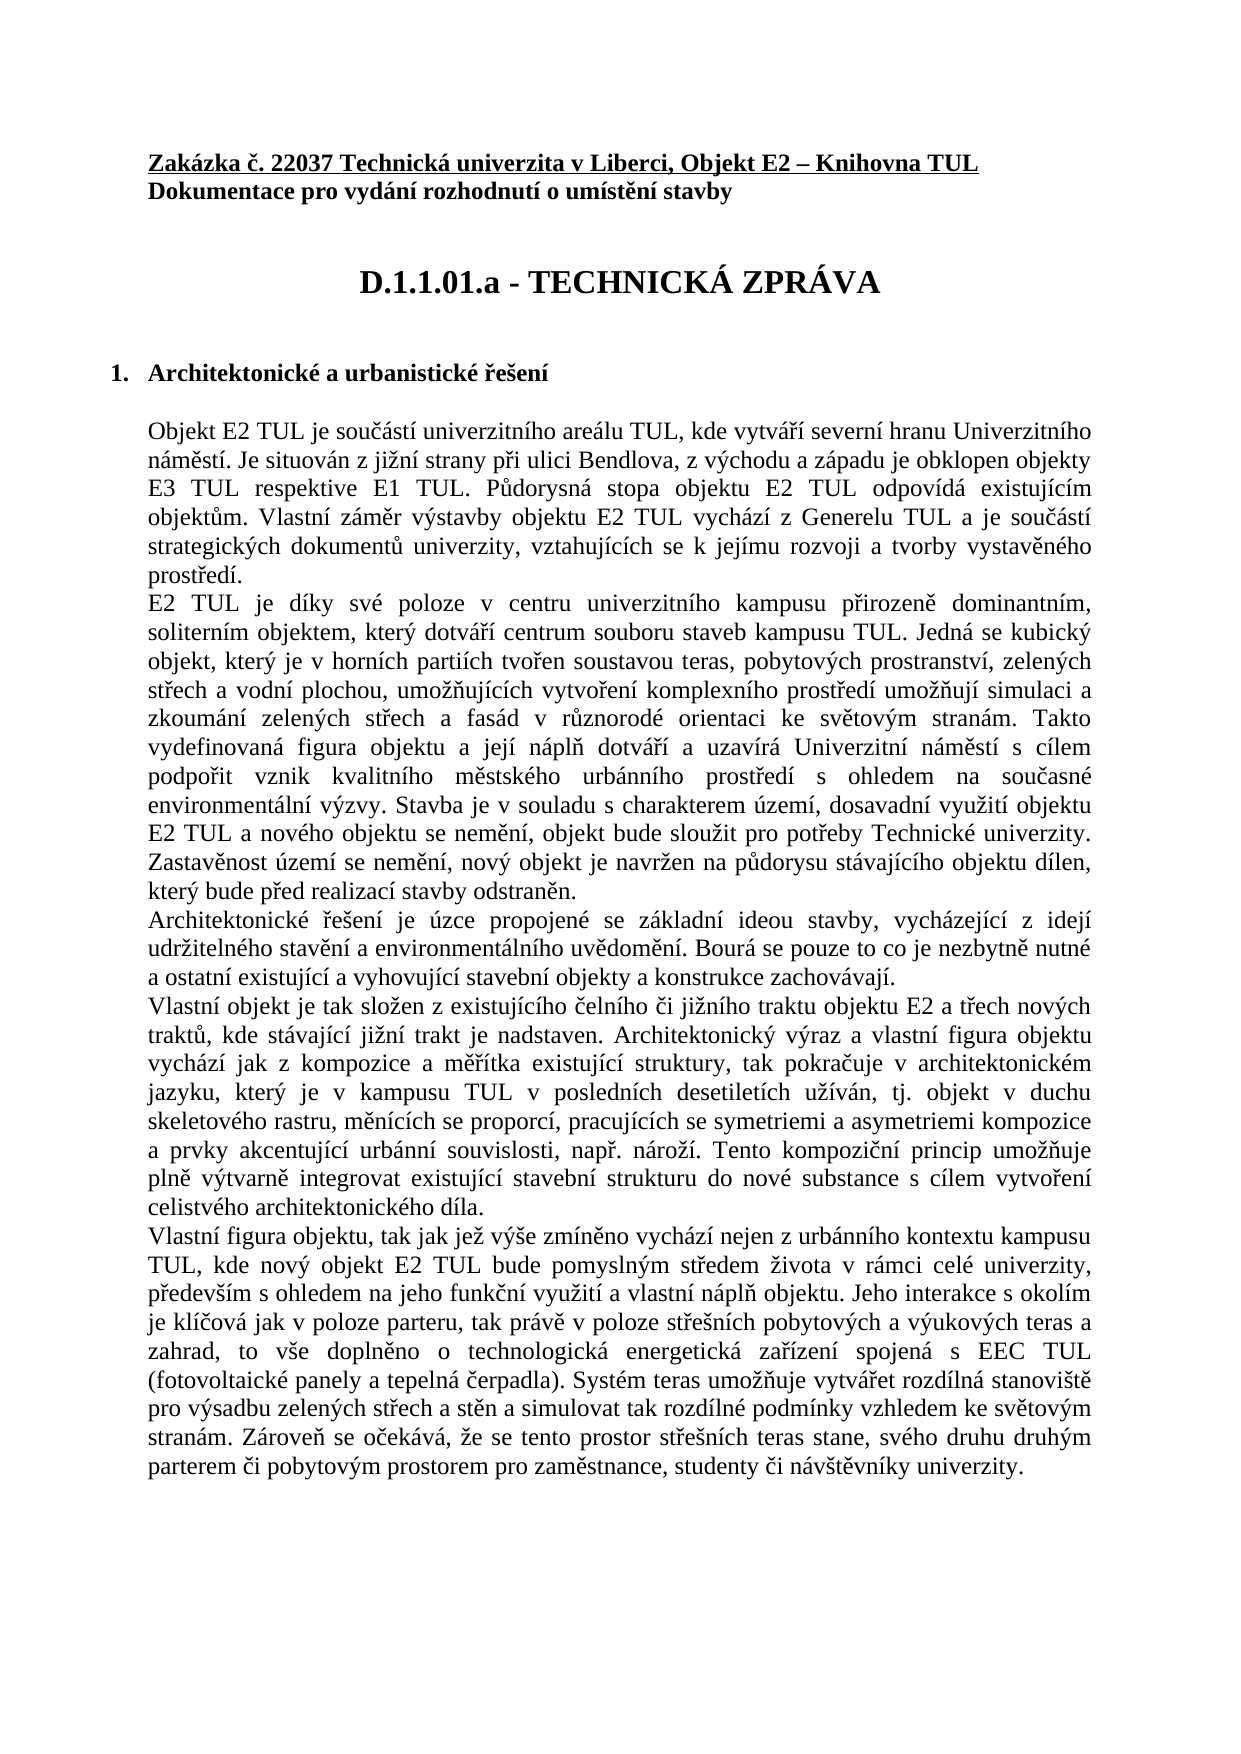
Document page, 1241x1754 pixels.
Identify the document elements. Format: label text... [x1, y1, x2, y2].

text Objekt E2 TUL je součástí univerzitního areálu TUL, kde vytváří severní hranu Univerzitního náměstí. Je situován z jižní strany při ulici Bendlova, z východu a západu je obklopen objekty E3 TUL respektive E1 TUL. Půdorysná stopa objektu E2 TUL odpovídá existujícím objektům. Vlastní záměr výstavby objektu E2 TUL vychází z Generelu TUL a je součástí strategických dokumentů univerzity, vztahujících se k jejímu rozvoji a tvorby vystavěného prostředí. [148, 416, 1093, 588]
subtitle Dokumentace pro vydání rozhodnutí o umístění stavby [148, 176, 1093, 205]
text E2 TUL je díky své poloze v centru univerzitního kampusu přirozeně dominantním, soliterním objektem, který dotváří centrum souboru staveb kampusu TUL. Jedná se kubický objekt, který je v horních partiích tvořen soustavou teras, pobytových prostranství, zelených střech a vodní plochou, umožňujících vytvoření komplexního prostředí umožňují simulaci a zkoumání zelených střech a fasád v různorodé orientaci ke světovým stranám. Takto vydefinovaná figura objektu a její náplň dotváří a uzavírá Univerzitní náměstí s cílem podpořit vznik kvalitního městského urbánního prostředí s ohledem na současné environmentální výzvy. Stavba je v souladu s charakterem území, dosavadní využití objektu E2 TUL a nového objektu se nemění, objekt bude sloužit pro potřeby Technické univerzity. Zastavěnost území se nemění, nový objekt je navržen na půdorysu stávajícího objektu dílen, který bude před realizací stavby odstraněn. [148, 588, 1093, 905]
text Architektonické řešení je úzce propojené se základní ideou stavby, vycházející z idejí udržitelného stavění a environmentálního uvědomění. Bourá se pouze to co je nezbytně nutné a ostatní existující a vyhovující stavební objekty a konstrukce zachovávají. [148, 905, 1093, 991]
text Zakázka č. 22037 Technická univerzita v Liberci, Objekt E2 – Knihovna TUL [148, 148, 1093, 176]
list Architektonické a urbanistické řešení [110, 358, 1093, 387]
text Vlastní figura objektu, tak jak jež výše zmíněno vychází nejen z urbánního kontextu kampusu TUL, kde nový objekt E2 TUL bude pomyslným středem života v rámci celé univerzity, především s ohledem na jeho funkční využití a vlastní náplň objektu. Jeho interakce s okolím je klíčová jak v poloze parteru, tak právě v poloze střešních pobytových a výukových teras a zahrad, to vše doplněno o technologická energetická zařízení spojená s EEC TUL (fotovoltaické panely a tepelná čerpadla). Systém teras umožňuje vytvářet rozdílná stanoviště pro výsadbu zelených střech a stěn a simulovat tak rozdílné podmínky vzhledem ke světovým stranám. Zároveň se očekává, že se tento prostor střešních teras stane, svého druhu druhým parterem či pobytovým prostorem pro zaměstnance, studenty či návštěvníky univerzity. [148, 1221, 1093, 1480]
text Vlastní objekt je tak složen z existujícího čelního či jižního traktu objektu E2 a třech nových traktů, kde stávající jižní trakt je nadstaven. Architektonický výraz a vlastní figura objektu vychází jak z kompozice a měřítka existující struktury, tak pokračuje v architektonickém jazyku, který je v kampusu TUL v posledních desetiletích užíván, tj. objekt v duchu skeletového rastru, měnících se proporcí, pracujících se symetriemi a asymetriemi kompozice a prvky akcentující urbánní souvislosti, např. nároží. Tento kompoziční princip umožňuje plně výtvarně integrovat existující stavební strukturu do nové substance s cílem vytvoření celistvého architektonického díla. [148, 991, 1093, 1221]
text D.1.1.01.a - TECHNICKÁ ZPRÁVA [148, 263, 1093, 301]
